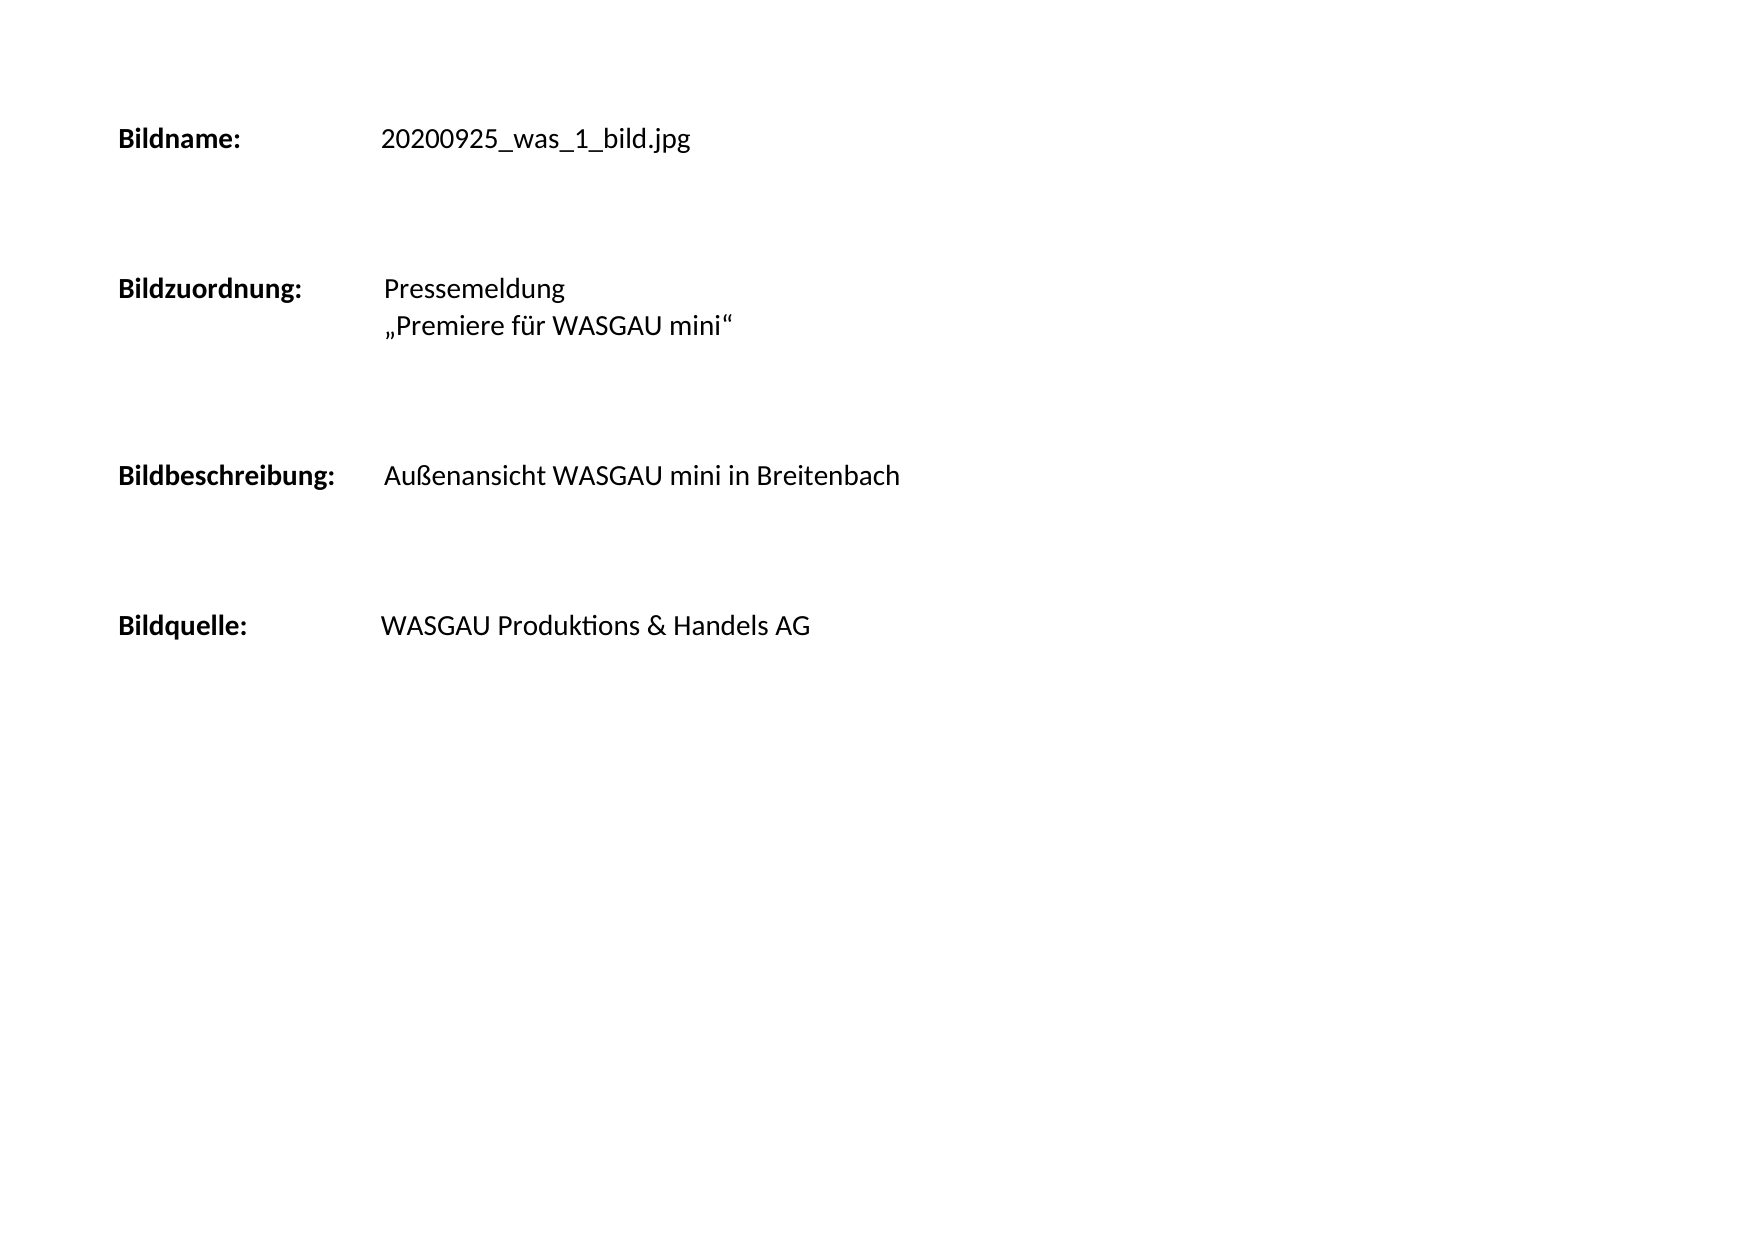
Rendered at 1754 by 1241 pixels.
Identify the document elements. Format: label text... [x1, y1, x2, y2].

text Bildbeschreibung: Außenansicht WASGAU mini in Breitenbach [118, 456, 1636, 493]
text Bildzuordnung: Pressemeldung „Premiere für WASGAU mini“ [118, 268, 1636, 343]
text Bildname: 20200925_was_1_bild.jpg [118, 118, 1636, 156]
text Bildquelle: WASGAU Produktions & Handels AG [118, 606, 1636, 643]
